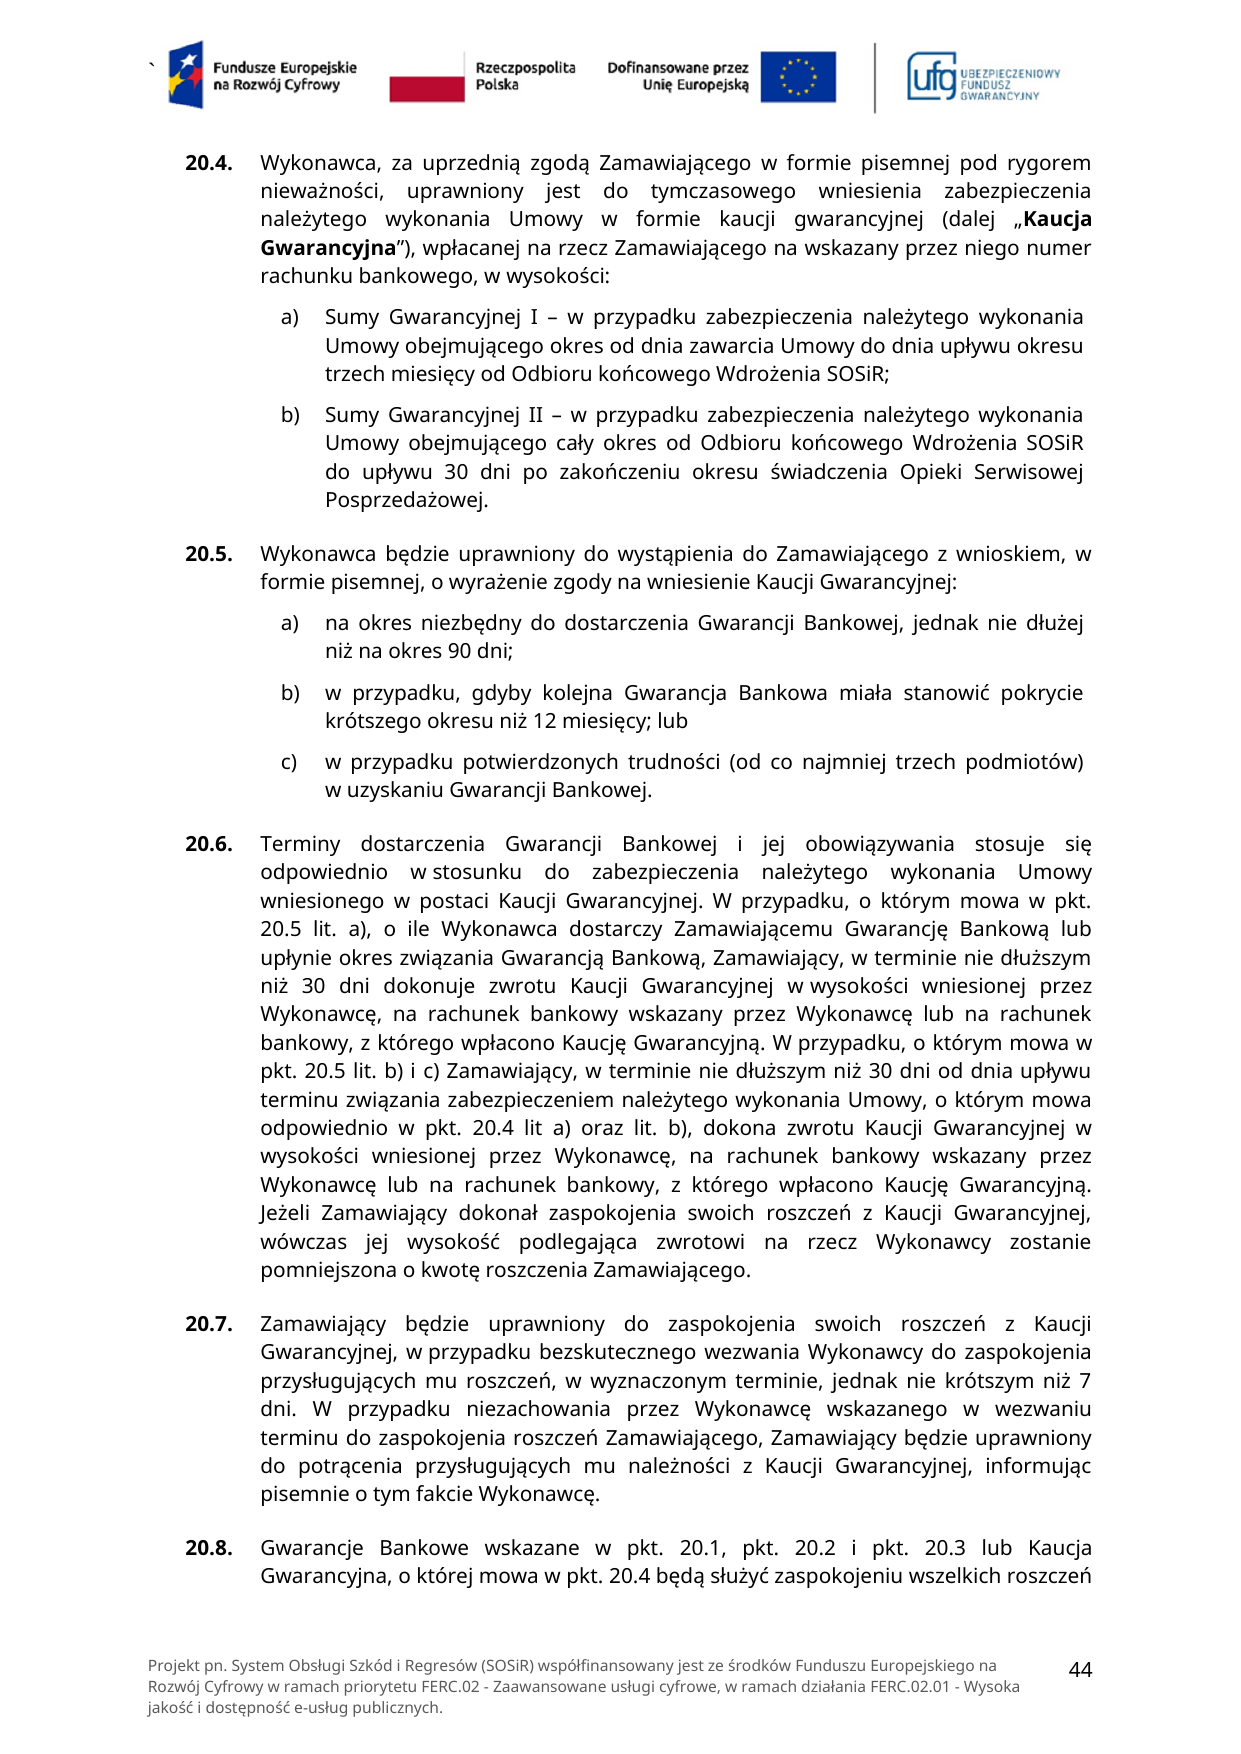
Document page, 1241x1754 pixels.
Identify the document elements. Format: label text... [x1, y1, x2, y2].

list Wykonawca będzie uprawniony do wystąpienia do Zamawiającego z wnioskiem, w formie pisemnej, o wyrażenie zgody na wniesienie Kaucji Gwarancyjnej: [185, 539, 1093, 596]
list Zamawiający będzie uprawniony do zaspokojenia swoich roszczeń z Kaucji Gwarancyjnej, w przypadku bezskutecznego wezwania Wykonawcy do zaspokojenia przysługujących mu roszczeń, w wyznaczonym terminie, jednak nie krótszym niż 7 dni. W przypadku niezachowania przez Wykonawcę wskazanego w wezwaniu terminu do zaspokojenia roszczeń Zamawiającego, Zamawiający będzie uprawniony do potrącenia przysługujących mu należności z Kaucji Gwarancyjnej, informując pisemnie o tym fakcie Wykonawcę. [185, 1309, 1093, 1508]
list Terminy dostarczenia Gwarancji Bankowej i jej obowiązywania stosuje się odpowiednio w stosunku do zabezpieczenia należytego wykonania Umowy wniesionego w postaci Kaucji Gwarancyjnej. W przypadku, o którym mowa w pkt. 20.5 lit. a), o ile Wykonawca dostarczy Zamawiającemu Gwarancję Bankową lub upłynie okres związania Gwarancją Bankową, Zamawiający, w terminie nie dłuższym niż 30 dni dokonuje zwrotu Kaucji Gwarancyjnej w wysokości wniesionej przez Wykonawcę, na rachunek bankowy wskazany przez Wykonawcę lub na rachunek bankowy, z którego wpłacono Kaucję Gwarancyjną. W przypadku, o którym mowa w pkt. 20.5 lit. b) i c) Zamawiający, w terminie nie dłuższym niż 30 dni od dnia upływu terminu związania zabezpieczeniem należytego wykonania Umowy, o którym mowa odpowiednio w pkt. 20.4 lit a) oraz lit. b), dokona zwrotu Kaucji Gwarancyjnej w wysokości wniesionej przez Wykonawcę, na rachunek bankowy wskazany przez Wykonawcę lub na rachunek bankowy, z którego wpłacono Kaucję Gwarancyjną. Jeżeli Zamawiający dokonał zaspokojenia swoich roszczeń z Kaucji Gwarancyjnej, wówczas jej wysokość podlegająca zwrotowi na rzecz Wykonawcy zostanie pomniejszona o kwotę roszczenia Zamawiającego. [185, 829, 1093, 1284]
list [185, 1533, 1093, 1590]
picture [147, 21, 1093, 130]
list w przypadku potwierdzonych trudności (od co najmniej trzech podmiotów) w uzyskaniu Gwarancji Bankowej. [281, 747, 1085, 804]
list na okres niezbędny do dostarczenia Gwarancji Bankowej, jednak nie dłużej niż na okres 90 dni; [281, 608, 1085, 665]
list Sumy Gwarancyjnej I – w przypadku zabezpieczenia należytego wykonania Umowy obejmującego okres od dnia zawarcia Umowy do dnia upływu okresu trzech miesięcy od Odbioru końcowego Wdrożenia SOSiR; [281, 302, 1085, 388]
list Wykonawca, za uprzednią zgodą Zamawiającego w formie pisemnej pod rygorem nieważności, uprawniony jest do tymczasowego wniesienia zabezpieczenia należytego wykonania Umowy w formie kaucji gwarancyjnej (dalej „Kaucja Gwarancyjna”), wpłacanej na rzecz Zamawiającego na wskazany przez niego numer rachunku bankowego, w wysokości: [185, 148, 1093, 290]
list w przypadku, gdyby kolejna Gwarancja Bankowa miała stanowić pokrycie krótszego okresu niż 12 miesięcy; lub [281, 678, 1085, 734]
list Sumy Gwarancyjnej II – w przypadku zabezpieczenia należytego wykonania Umowy obejmującego cały okres od Odbioru końcowego Wdrożenia SOSiR do upływu 30 dni po zakończeniu okresu świadczenia Opieki Serwisowej Posprzedażowej. [281, 400, 1085, 514]
